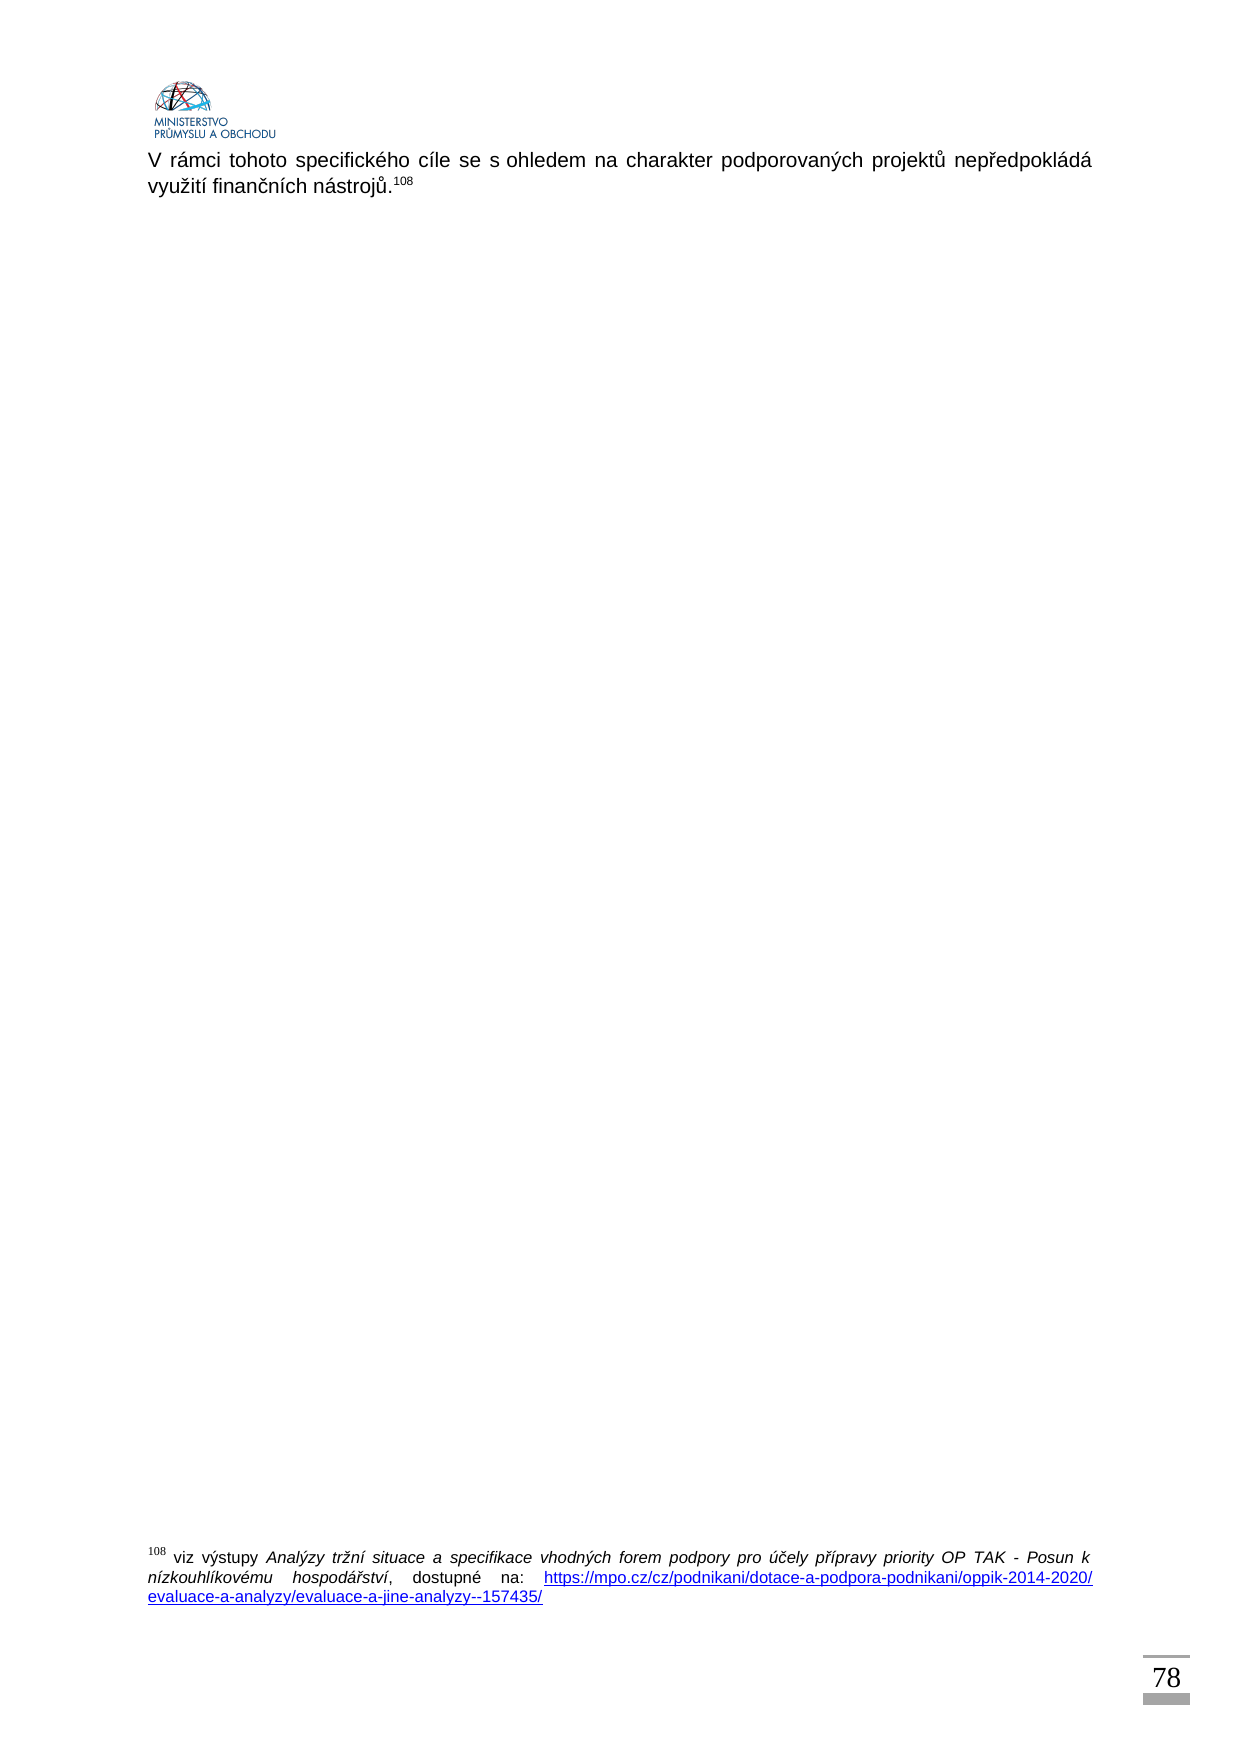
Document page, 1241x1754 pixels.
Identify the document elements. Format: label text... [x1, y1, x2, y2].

text V rámci tohoto specifického cíle se s ohledem na charakter podporovaných projektů nepředpokládá využití finančních nástrojů. [148, 148, 1092, 198]
picture [147, 73, 283, 146]
